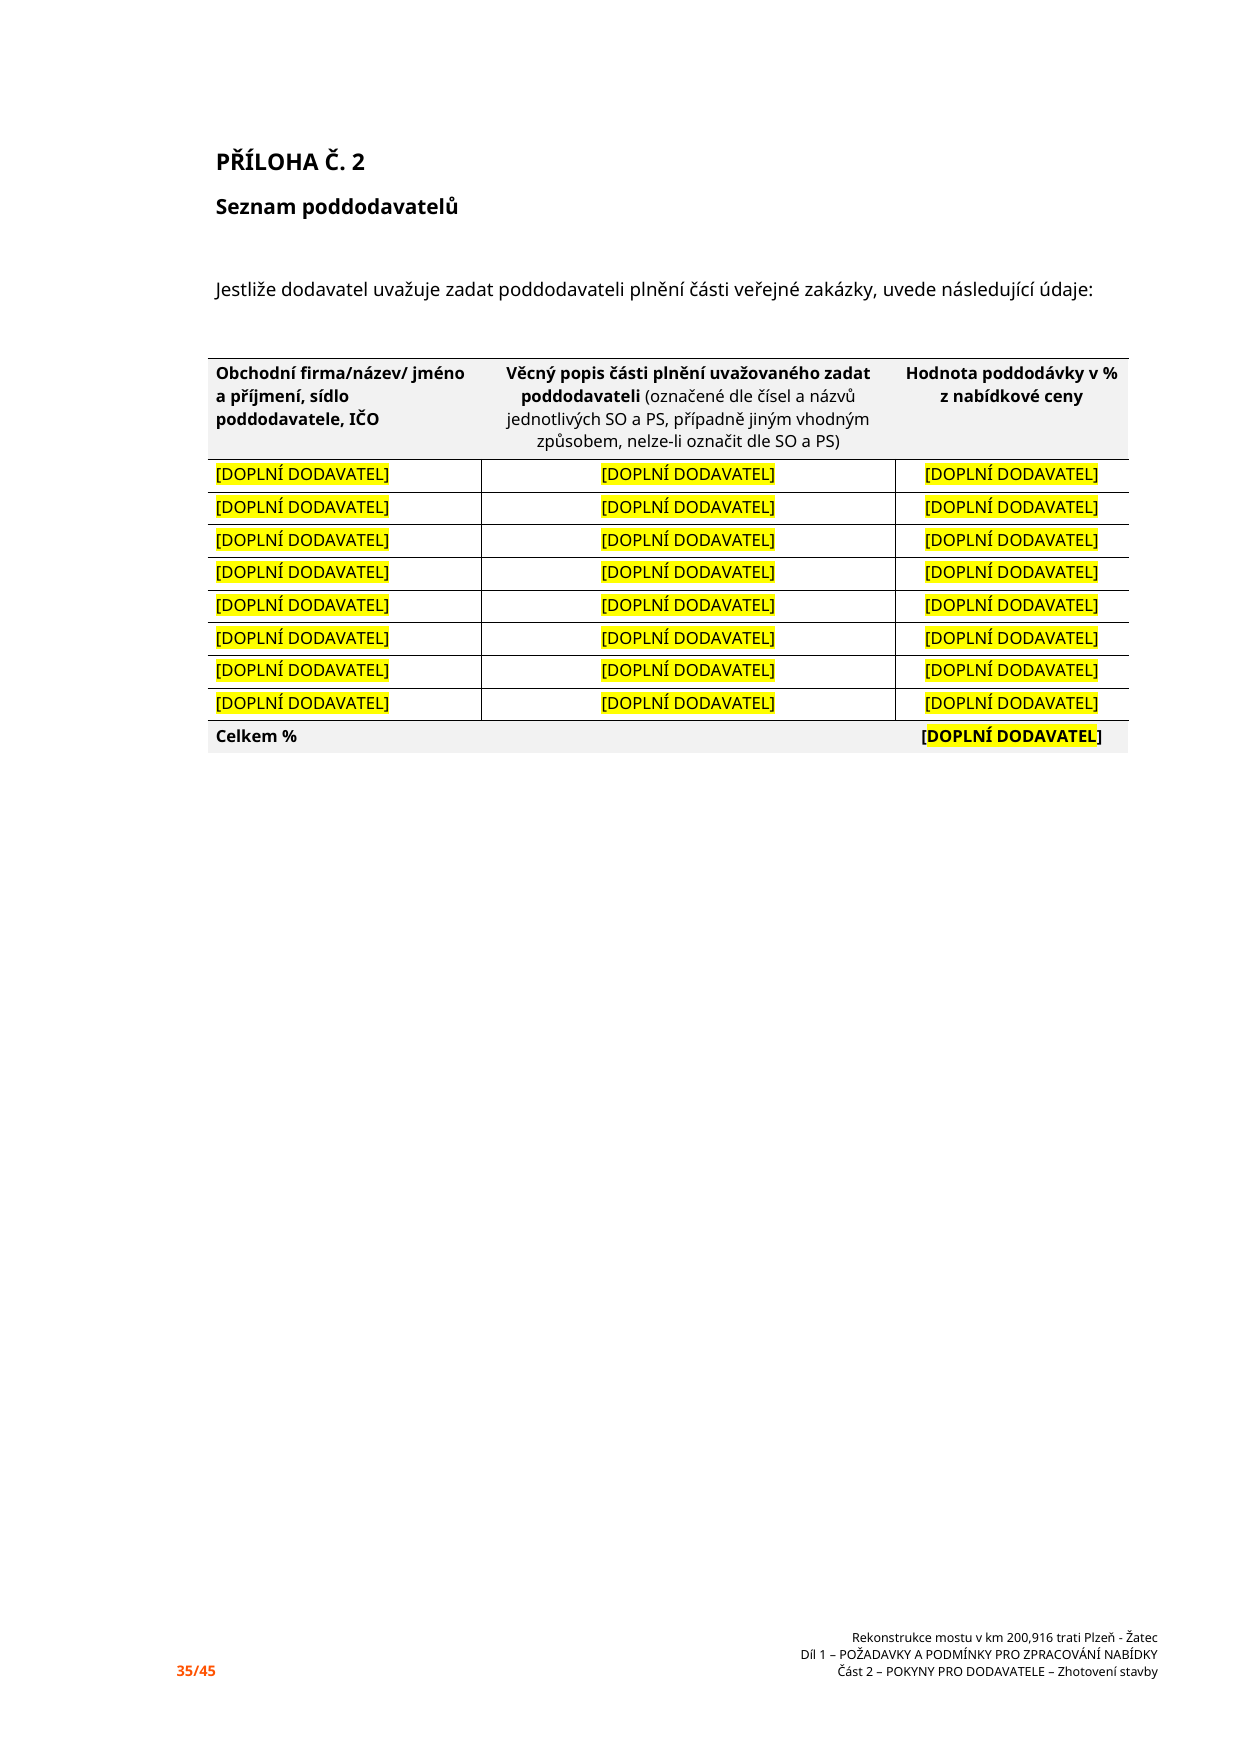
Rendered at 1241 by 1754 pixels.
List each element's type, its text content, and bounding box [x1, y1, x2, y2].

table_cell [DOPLNÍ DODAVATEL] [482, 623, 895, 655]
table_cell [DOPLNÍ DODAVATEL] [208, 493, 481, 524]
table_cell [DOPLNÍ DODAVATEL] [482, 460, 895, 491]
table_cell [DOPLNÍ DODAVATEL] [482, 591, 895, 622]
table_cell [DOPLNÍ DODAVATEL] [896, 623, 1128, 655]
table_header Hodnota poddodávky v % z nabídkové ceny [895, 359, 1128, 459]
text Příloha č. 2 [216, 146, 1122, 177]
table_cell [DOPLNÍ DODAVATEL] [482, 525, 895, 557]
table_cell Celkem % [208, 721, 481, 753]
table_cell [481, 721, 895, 753]
text Jestliže dodavatel uvažuje zadat poddodavateli plnění části veřejné zakázky, uvede následující údaje: [216, 277, 1122, 302]
table_cell [DOPLNÍ DODAVATEL] [482, 493, 895, 524]
table_cell [DOPLNÍ DODAVATEL] [208, 591, 481, 622]
table_cell [DOPLNÍ DODAVATEL] [896, 591, 1128, 622]
table_cell [DOPLNÍ DODAVATEL] [896, 656, 1128, 688]
table_cell [DOPLNÍ DODAVATEL] [208, 460, 481, 491]
table_cell [DOPLNÍ DODAVATEL] [896, 558, 1128, 589]
table_header Obchodní firma/název/ jméno a příjmení, sídlo poddodavatele, IČO [208, 359, 481, 459]
table_cell [DOPLNÍ DODAVATEL] [482, 689, 895, 720]
table_cell [DOPLNÍ DODAVATEL] [208, 623, 481, 655]
text Seznam poddodavatelů [216, 192, 1122, 221]
table_cell [DOPLNÍ DODAVATEL] [208, 558, 481, 589]
table_cell [DOPLNÍ DODAVATEL] [482, 558, 895, 589]
table_cell [DOPLNÍ DODAVATEL] [208, 656, 481, 688]
table_cell [DOPLNÍ DODAVATEL] [482, 656, 895, 688]
table_cell [DOPLNÍ DODAVATEL] [896, 460, 1128, 491]
table_cell [DOPLNÍ DODAVATEL] [208, 689, 481, 720]
table_cell [DOPLNÍ DODAVATEL] [896, 525, 1128, 557]
table_cell [DOPLNÍ DODAVATEL] [208, 525, 481, 557]
table_cell [DOPLNÍ DODAVATEL] [895, 721, 1128, 753]
table_header Věcný popis části plnění uvažovaného zadat poddodavateli (označené dle čísel a názvů jednotlivých SO a PS, případně jiným vhodným způsobem, nelze-li označit dle SO a PS) [481, 359, 895, 459]
table_cell [DOPLNÍ DODAVATEL] [896, 493, 1128, 524]
table_cell [DOPLNÍ DODAVATEL] [896, 689, 1128, 720]
